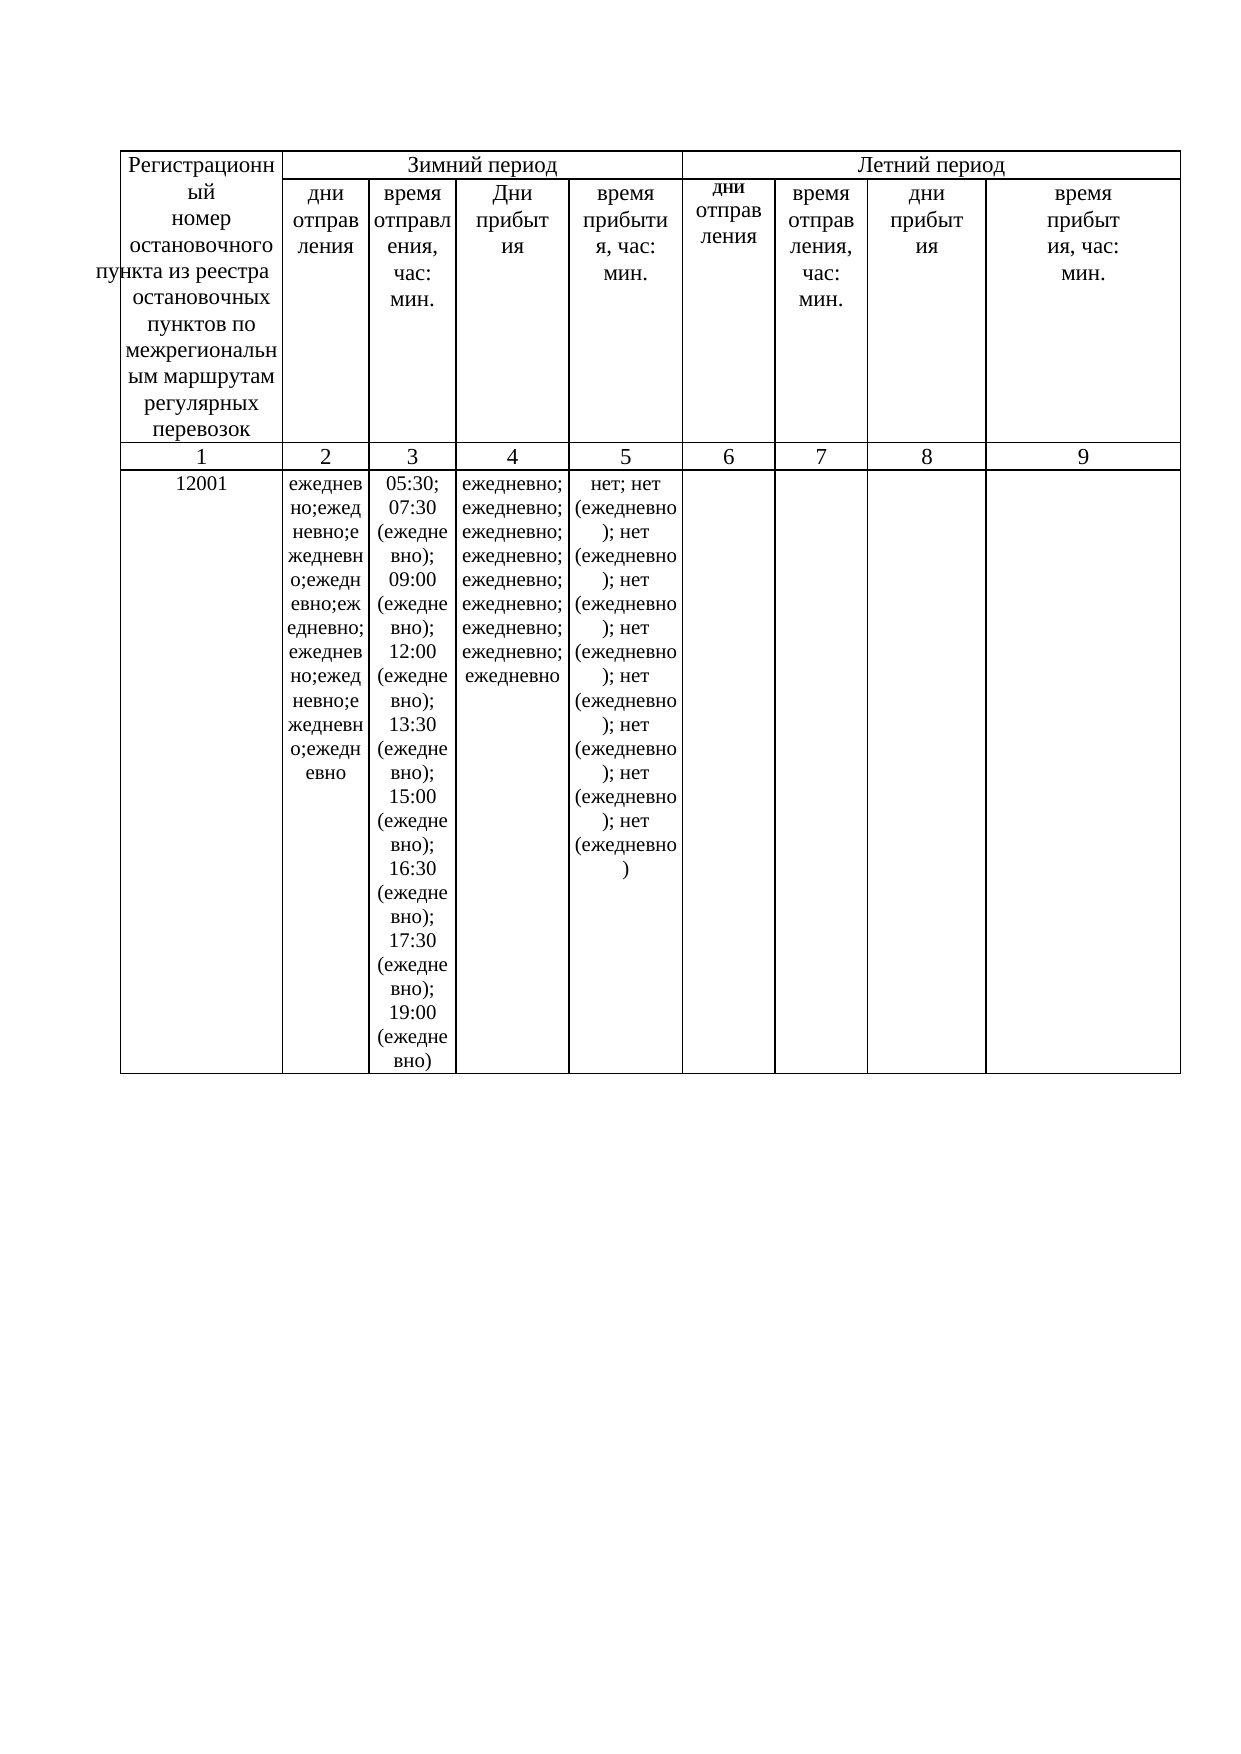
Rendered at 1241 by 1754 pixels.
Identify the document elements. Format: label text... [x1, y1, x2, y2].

table_cell [683, 471, 774, 1072]
table_cell 5 [570, 443, 682, 469]
table_cell 9 [987, 443, 1180, 469]
table_cell 3 [370, 443, 455, 469]
table_cell 8 [868, 443, 985, 469]
table_cell ежедневно;ежедневно;ежедневно;ежедневно;ежедневно;ежедневно;ежедневно;ежедневно;ежедневно [283, 471, 368, 1072]
table_cell дни отправ ления [283, 180, 368, 441]
table_cell нет; нет (ежедневно); нет (ежедневно); нет (ежедневно); нет (ежедневно); нет (ежедневно); нет (ежедневно); нет (ежедневно); нет (ежедневно) [570, 471, 682, 1072]
table_cell время отправл ения, час: мин. [370, 180, 455, 441]
table_header Зимний период [283, 152, 682, 178]
table_cell 6 [683, 443, 774, 469]
table_cell ежедневно;ежедневно;ежедневно;ежедневно;ежедневно;ежедневно;ежедневно;ежедневно;ежедневно [457, 471, 568, 1072]
table_header Летний период [683, 152, 1180, 178]
table_cell время отправ ления, час: мин. [776, 180, 867, 441]
table_cell 1 [121, 443, 282, 469]
table_cell 12001 [121, 471, 282, 1072]
table_cell [868, 471, 985, 1072]
table_cell 7 [776, 443, 867, 469]
table_cell ДНИ отправ ления [683, 180, 774, 441]
table_cell 05:30; 07:30 (ежедневно); 09:00 (ежедневно); 12:00 (ежедневно); 13:30 (ежедневно); 15:00 (ежедневно); 16:30 (ежедневно); 17:30 (ежедневно); 19:00 (ежедневно) [370, 471, 455, 1072]
table_cell Дни прибыт ия [457, 180, 568, 441]
table_cell время прибыт ия, час: мин. [987, 180, 1180, 441]
table_cell 2 [283, 443, 368, 469]
table_cell [776, 471, 867, 1072]
table_cell дни прибыт ия [868, 180, 985, 441]
table_cell [987, 471, 1180, 1072]
table_cell время прибыти я, час: мин. [570, 180, 682, 441]
table_header Регистрационный номер остановочного пункта из реестра остановочных пунктов по межрегиональным маршрутам регулярных перевозок [121, 152, 282, 441]
table_cell 4 [457, 443, 568, 469]
